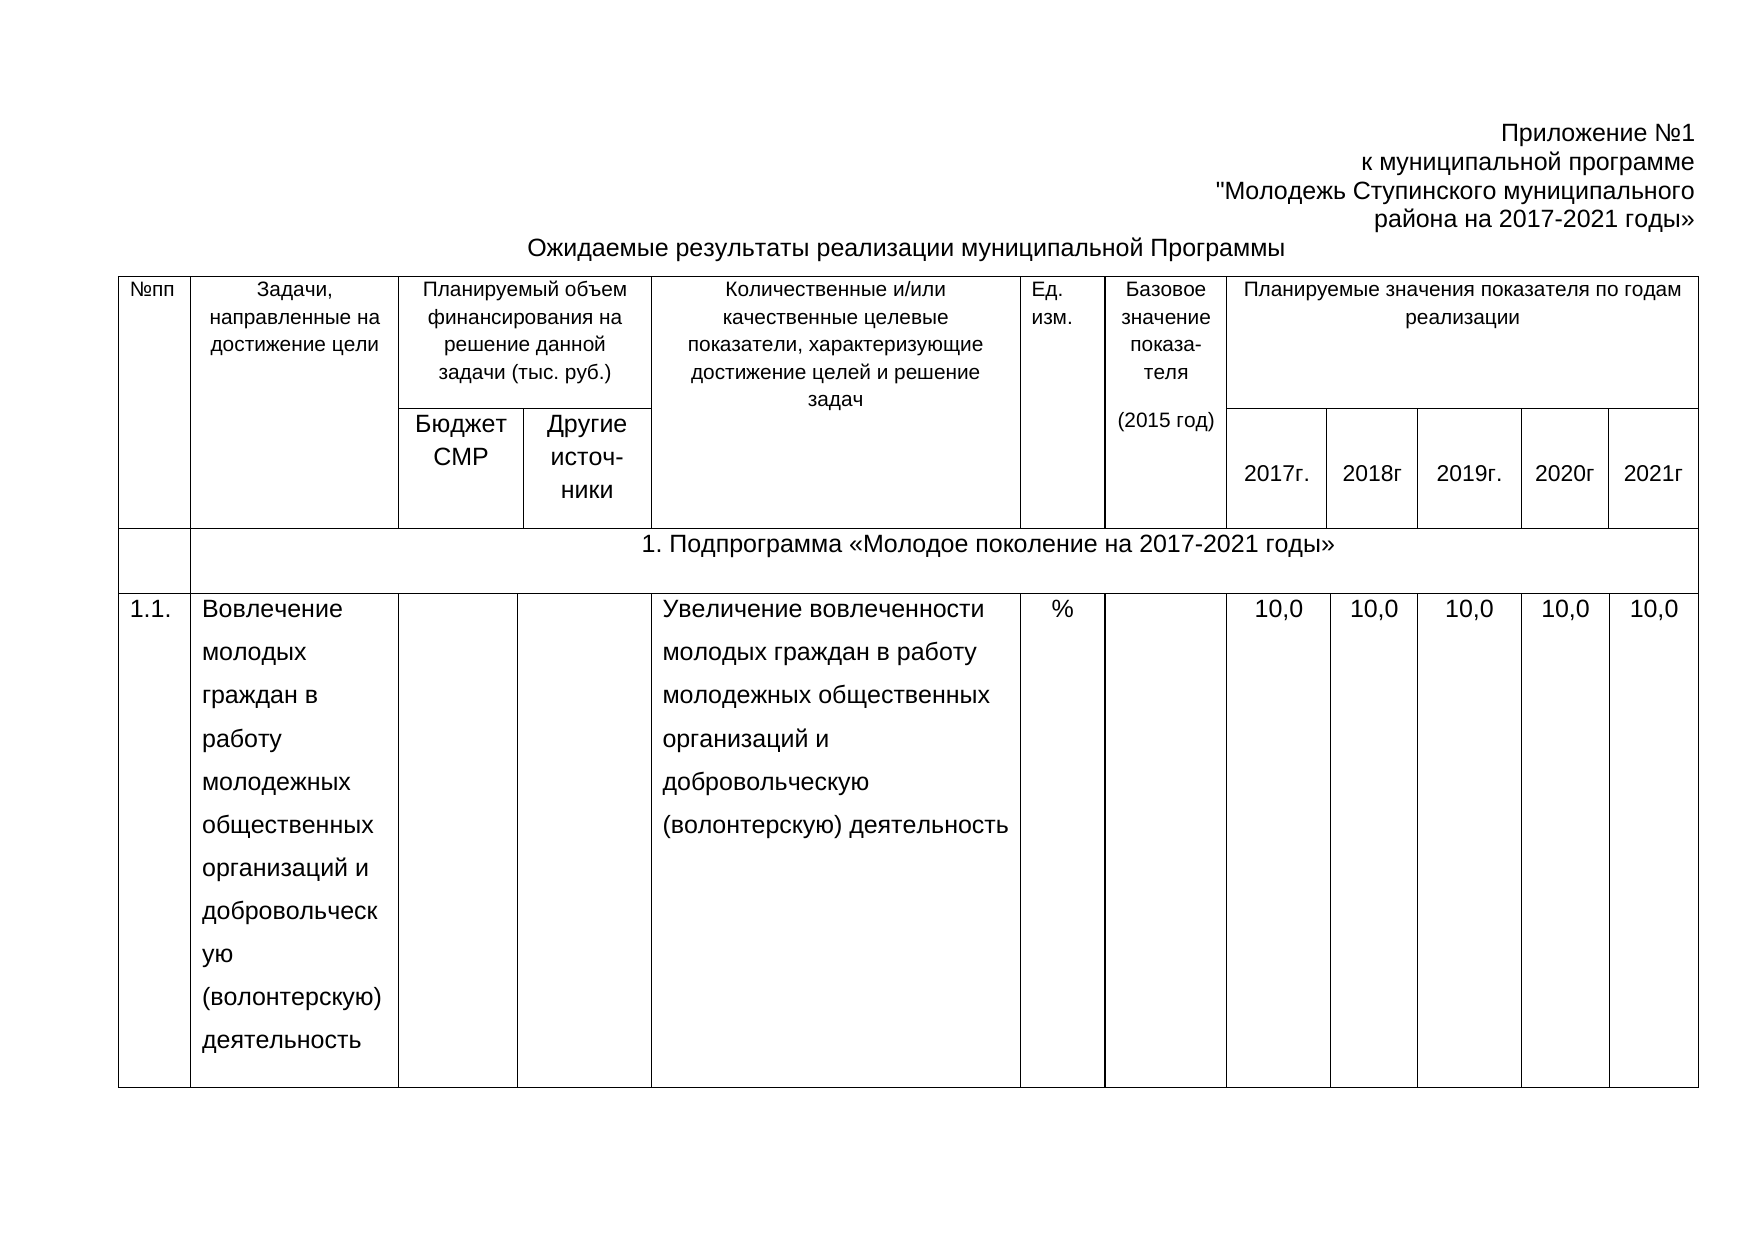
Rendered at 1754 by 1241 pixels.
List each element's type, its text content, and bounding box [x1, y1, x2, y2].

table_cell [518, 594, 651, 1087]
table_cell Вовлечение молодых граждан в работу молодежных общественных организаций и добровольческую (волонтерскую) деятельность [191, 594, 398, 1087]
table_cell 2020г [1522, 409, 1608, 528]
table_header Ед. изм. [1021, 277, 1104, 528]
table_cell [399, 594, 517, 1087]
table_cell [1106, 594, 1226, 1087]
table_cell 1. Подпрограмма «Молодое поколение на 2017-2021 годы» [191, 529, 1698, 593]
text Ожидаемые результаты реализации муниципальной Программы [118, 233, 1695, 262]
table_cell 10,0 [1610, 594, 1698, 1087]
text района на 2017-2021 годы» [118, 204, 1695, 233]
table_cell 2018г [1327, 409, 1417, 528]
table_cell 10,0 [1418, 594, 1521, 1087]
table_header Планируемый объем финансирования на решение данной задачи (тыс. руб.) [399, 277, 651, 408]
table_cell 2019г. [1418, 409, 1521, 528]
table_header Задачи, направленные на достижение цели [191, 277, 398, 528]
table_cell 2021г [1609, 409, 1698, 528]
table_header №пп [119, 277, 190, 528]
table_cell 10,0 [1522, 594, 1609, 1087]
table_header Планируемые значения показателя по годам реализации [1227, 277, 1698, 408]
table_cell Увеличение вовлеченности молодых граждан в работу молодежных общественных организаций и добровольческую (волонтерскую) деятельность [652, 594, 1020, 1087]
text "Молодежь Ступинского муниципального [118, 176, 1695, 204]
table_cell Бюджет СМР [399, 409, 523, 528]
table_cell 2017г. [1227, 409, 1326, 528]
table_cell 10,0 [1227, 594, 1330, 1087]
text Приложение №1 [118, 118, 1695, 147]
table_cell % [1021, 594, 1104, 1087]
table_cell 1.1. [119, 594, 190, 1087]
text к муниципальной программе [118, 147, 1695, 176]
table_header Количественные и/или качественные целевые показатели, характеризующие достижение целей и решение задач [652, 277, 1020, 528]
table_cell Другие источ-ники [524, 409, 651, 528]
table_cell 10,0 [1331, 594, 1417, 1087]
table_header Базовое значение показа-теля (2015 год) [1106, 277, 1226, 528]
table_cell [119, 529, 190, 593]
